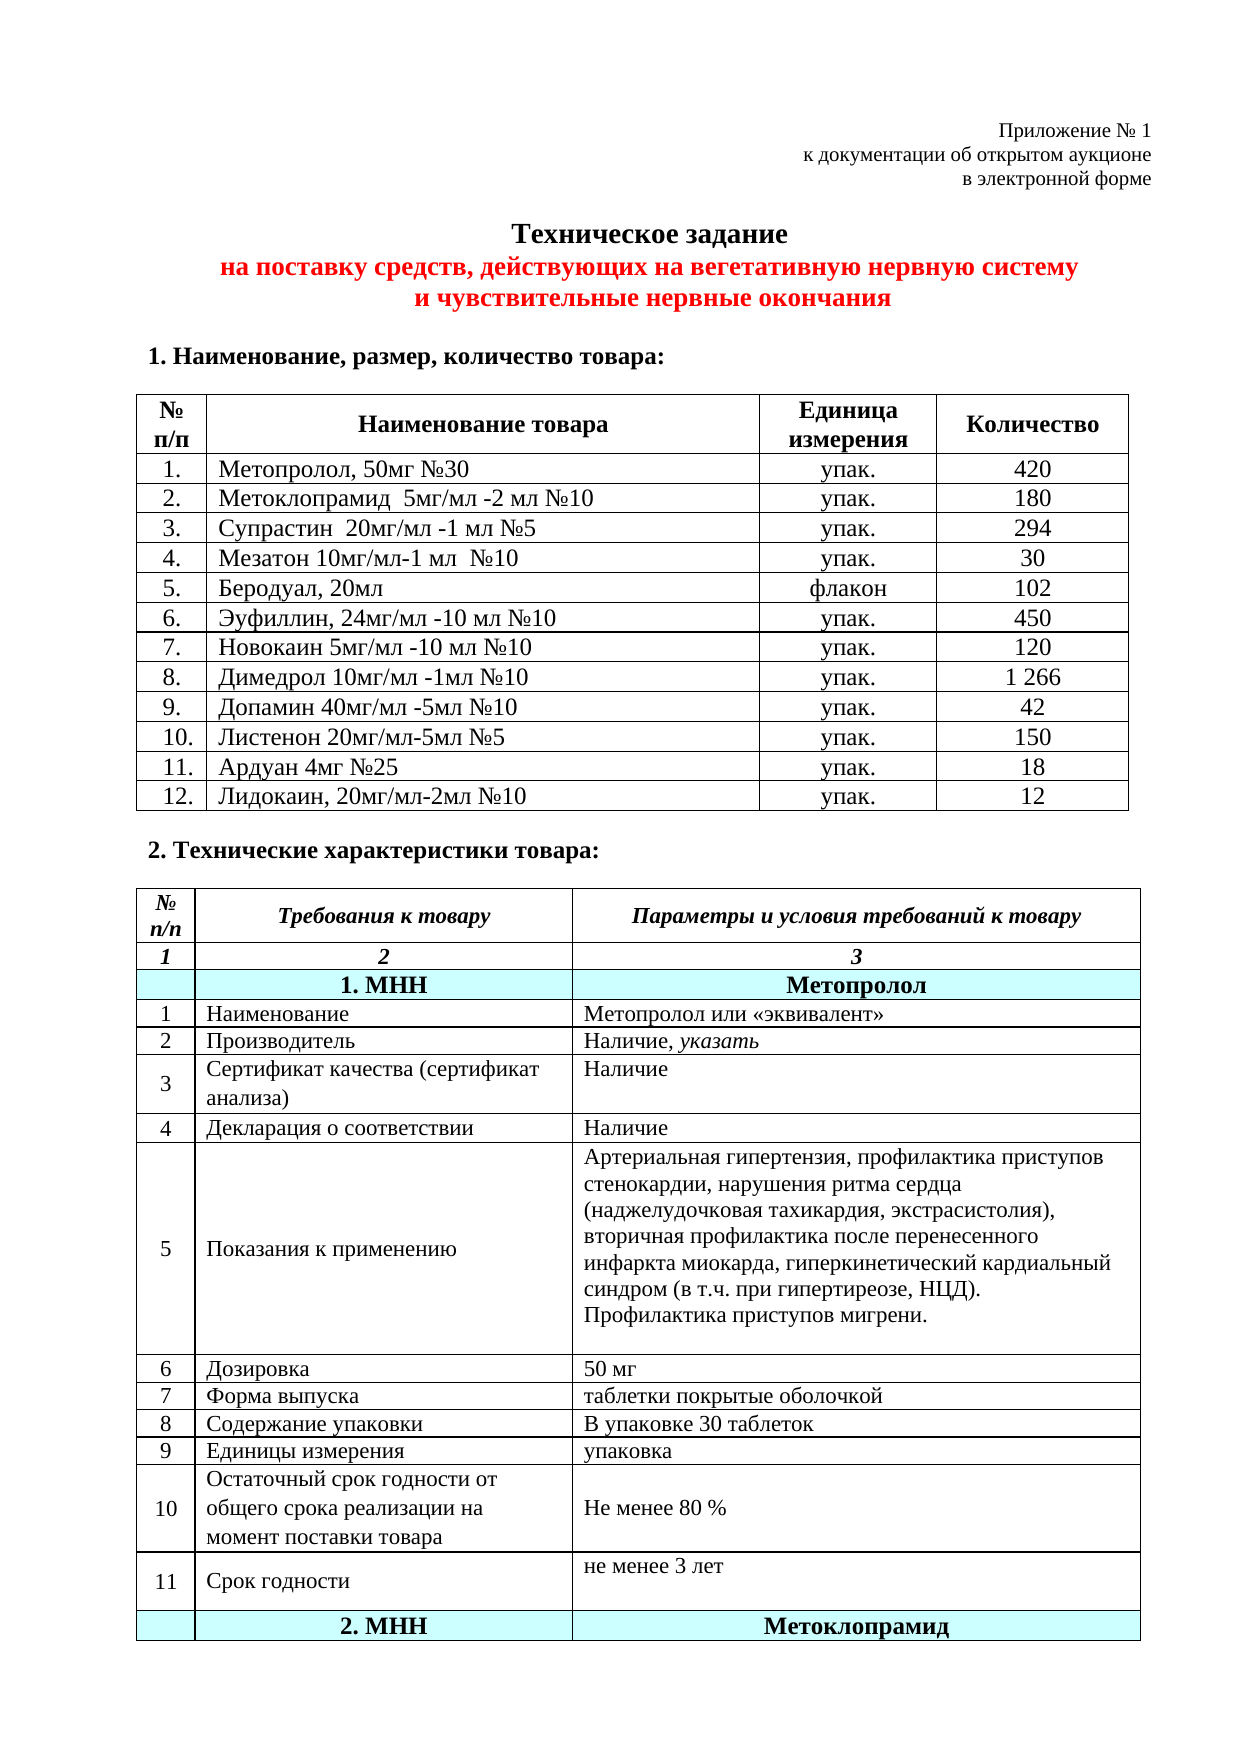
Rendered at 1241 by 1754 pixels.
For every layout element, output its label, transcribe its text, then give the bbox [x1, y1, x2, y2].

table_cell 4 [137, 1114, 194, 1142]
table_header Наименование товара [207, 395, 759, 453]
table_cell упак. [760, 454, 936, 482]
table_cell 1. МНН [196, 970, 572, 999]
table_cell Наличие [573, 1114, 1140, 1142]
table_header № п/п [137, 889, 194, 942]
table_cell 9 [137, 1438, 194, 1464]
table_cell [137, 752, 206, 780]
table_cell [137, 662, 206, 691]
table_cell 294 [937, 513, 1128, 542]
table_cell [137, 513, 206, 542]
table_header № п/п [137, 395, 206, 453]
table_cell [137, 1611, 194, 1640]
table_cell [137, 692, 206, 721]
table_cell Наименование [196, 1000, 572, 1026]
table_cell упак. [760, 662, 936, 691]
table_cell 18 [937, 752, 1128, 780]
text в электронной форме [148, 166, 1152, 190]
table_cell [137, 573, 206, 602]
table_cell Димедрол 10мг/мл -1мл №10 [207, 662, 759, 691]
table_cell Метоклопрамид 5мг/мл -2 мл №10 [207, 484, 759, 512]
table_cell Не менее 80 % [573, 1465, 1140, 1551]
table_cell упак. [760, 692, 936, 721]
table_cell Метопролол, 50мг №30 [207, 454, 759, 482]
table_cell Беродуал, 20мл [207, 573, 759, 602]
table_cell [137, 781, 206, 810]
table_cell Дозировка [196, 1355, 572, 1382]
table_cell [137, 543, 206, 572]
table_cell 30 [937, 543, 1128, 572]
table_cell упак. [760, 603, 936, 631]
table_cell Единицы измерения [196, 1438, 572, 1464]
table_cell 5 [137, 1143, 194, 1354]
table_cell не менее 3 лет [573, 1553, 1140, 1610]
table_cell [137, 722, 206, 751]
table_header Требования к товару [196, 889, 572, 942]
table_cell упак. [760, 543, 936, 572]
table_cell упак. [760, 633, 936, 661]
table_cell Производитель [196, 1028, 572, 1054]
table_cell упак. [760, 781, 936, 810]
table_cell 8 [137, 1410, 194, 1436]
table_cell 3 [137, 1055, 194, 1112]
table_cell упаковка [573, 1438, 1140, 1464]
table_cell 3 [573, 943, 1140, 969]
table_cell Ардуан 4мг №25 [207, 752, 759, 780]
table_cell [137, 970, 194, 999]
table_cell 2 [196, 943, 572, 969]
text на поставку средств, действующих на вегетативную нервную систему [148, 250, 1152, 281]
table_cell 12 [937, 781, 1128, 810]
table_cell Сертификат качества (сертификат анализа) [196, 1055, 572, 1112]
text к документации об открытом аукционе [148, 142, 1152, 166]
table_cell 180 [937, 484, 1128, 512]
table_cell Новокаин 5мг/мл -10 мл №10 [207, 633, 759, 661]
table_cell 10 [137, 1465, 194, 1551]
text 2. Технические характеристики товара: [148, 835, 1152, 864]
table_cell 42 [937, 692, 1128, 721]
table_cell Лидокаин, 20мг/мл-2мл №10 [207, 781, 759, 810]
table_cell Декларация о соответствии [196, 1114, 572, 1142]
table_cell [137, 603, 206, 631]
table_cell Остаточный срок годности от общего срока реализации на момент поставки товара [196, 1465, 572, 1551]
table_cell Метоклопрамид [573, 1611, 1140, 1640]
text 1. Наименование, размер, количество товара: [148, 341, 1152, 370]
table_cell 7 [137, 1383, 194, 1409]
table_cell 1 [137, 943, 194, 969]
table_cell 2 [137, 1028, 194, 1054]
text и чувствительные нервные окончания [148, 281, 1152, 312]
table_cell [137, 454, 206, 482]
table_cell Артериальная гипертензия, профилактика приступов стенокардии, нарушения ритма сердца (наджелудочковая тахикардия, экстрасистолия), вторичная профилактика после перенесенного инфаркта миокарда, гиперкинетический кардиальный синдром (в т.ч. при гипертиреозе, НЦД). Профилактика приступов мигрени. [573, 1143, 1140, 1354]
table_cell 120 [937, 633, 1128, 661]
table_cell 11 [137, 1553, 194, 1610]
table_cell 6 [137, 1355, 194, 1382]
table_cell 1 266 [937, 662, 1128, 691]
table_cell 150 [937, 722, 1128, 751]
table_cell Содержание упаковки [196, 1410, 572, 1436]
table_header Количество [937, 395, 1128, 453]
table_cell 450 [937, 603, 1128, 631]
table_header Параметры и условия требований к товару [573, 889, 1140, 942]
table_cell В упаковке 30 таблеток [573, 1410, 1140, 1436]
table_cell Наличие, указать [573, 1028, 1140, 1054]
table_cell Эуфиллин, 24мг/мл -10 мл №10 [207, 603, 759, 631]
table_cell Срок годности [196, 1553, 572, 1610]
table_cell Допамин 40мг/мл -5мл №10 [207, 692, 759, 721]
table_cell Показания к применению [196, 1143, 572, 1354]
table_cell флакон [760, 573, 936, 602]
table_cell Мезатон 10мг/мл-1 мл №10 [207, 543, 759, 572]
table_cell упак. [760, 722, 936, 751]
table_cell Супрастин 20мг/мл -1 мл №5 [207, 513, 759, 542]
table_cell упак. [760, 513, 936, 542]
table_cell таблетки покрытые оболочкой [573, 1383, 1140, 1409]
table_cell Метопролол или «эквивалент» [573, 1000, 1140, 1026]
table_cell [137, 633, 206, 661]
table_cell 420 [937, 454, 1128, 482]
table_cell 102 [937, 573, 1128, 602]
table_cell [137, 484, 206, 512]
table_cell 1 [137, 1000, 194, 1026]
table_cell 2. МНН [196, 1611, 572, 1640]
table_cell Метопролол [573, 970, 1140, 999]
table_cell Листенон 20мг/мл-5мл №5 [207, 722, 759, 751]
table_header Единица измерения [760, 395, 936, 453]
table_cell упак. [760, 484, 936, 512]
text Техническое задание [148, 217, 1152, 250]
table_cell Наличие [573, 1055, 1140, 1112]
text Приложение № 1 [148, 118, 1152, 142]
table_cell Форма выпуска [196, 1383, 572, 1409]
table_cell 50 мг [573, 1355, 1140, 1382]
table_cell упак. [760, 752, 936, 780]
